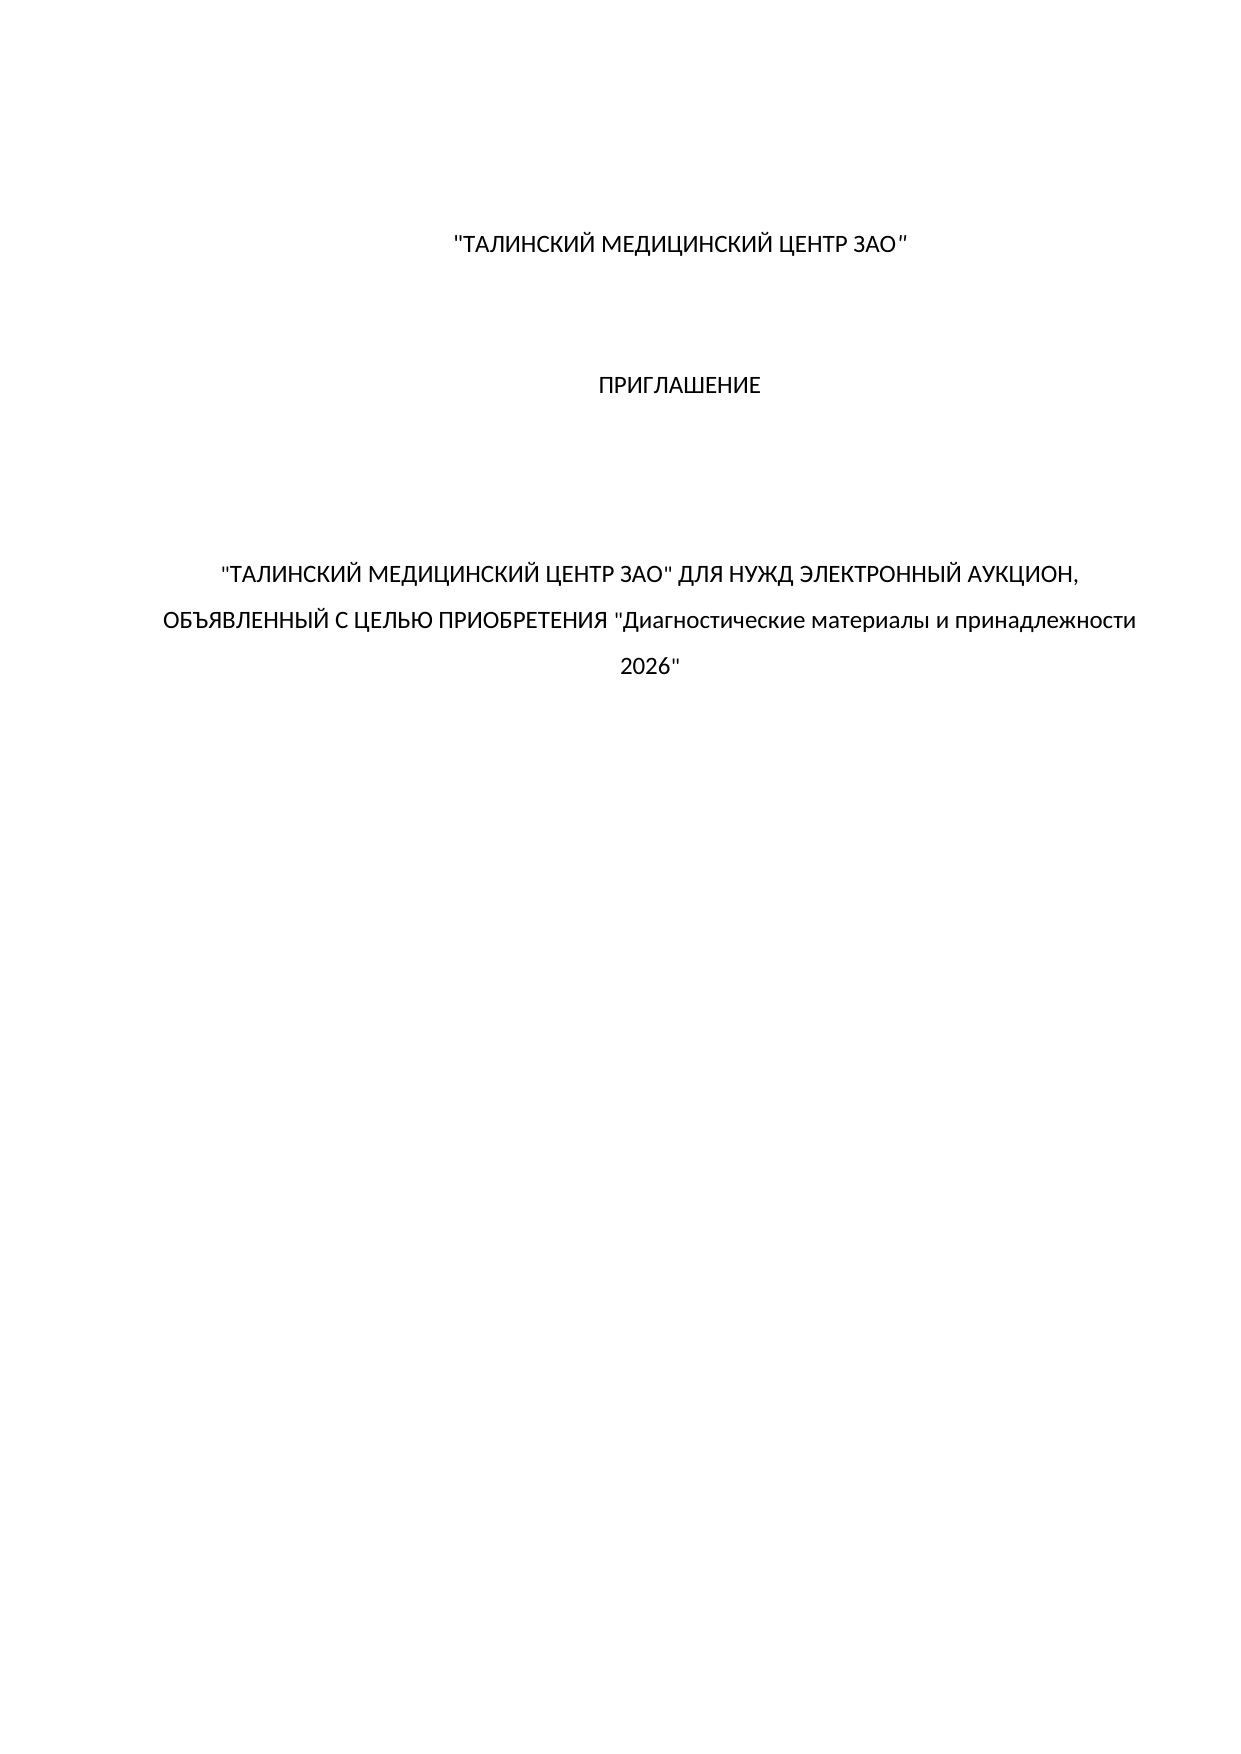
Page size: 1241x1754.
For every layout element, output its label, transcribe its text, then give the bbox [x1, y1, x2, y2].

text ОБЪЯВЛЕННЫЙ С ЦЕЛЬЮ ПРИОБРЕТЕНИЯ "Диагностические материалы и принадлежности 2026" [148, 604, 1152, 680]
text "ТАЛИНСКИЙ МЕДИЦИНСКИЙ ЦЕНТР ЗАО" [148, 228, 1152, 258]
text "ТАЛИНСКИЙ МЕДИЦИНСКИЙ ЦЕНТР ЗАО" ДЛЯ НУЖД ЭЛЕКТРОННЫЙ АУКЦИОН, [148, 558, 1152, 589]
text ПРИГЛАШЕНИЕ [148, 369, 1152, 400]
